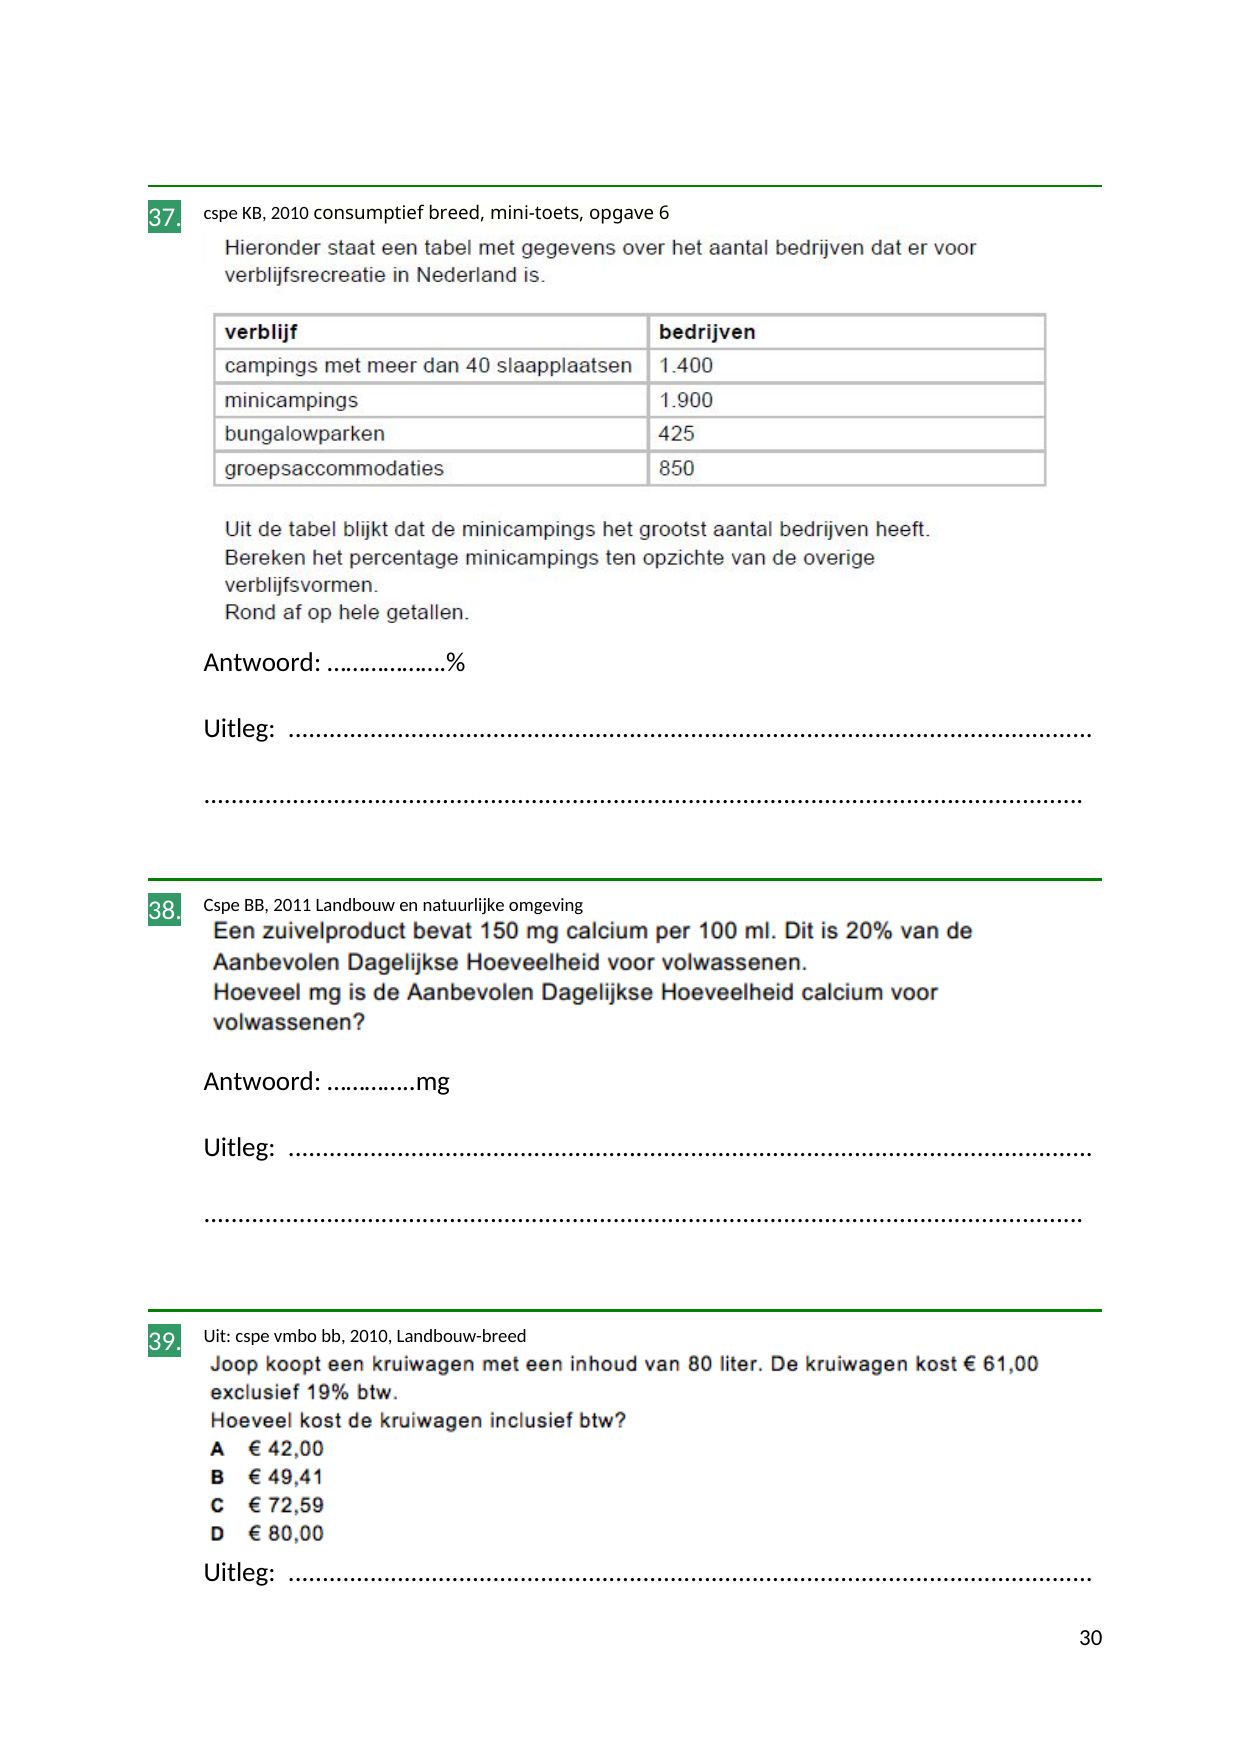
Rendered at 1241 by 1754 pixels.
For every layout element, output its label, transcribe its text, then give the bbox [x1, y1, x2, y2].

table_header cspe KB, 2010 consumptief breed, mini-toets, opgave 6 Antwoord: ……………….% Uitleg: ...................................................................................................................... ................................................................................................................................. [192, 200, 1107, 810]
table_header [136, 200, 192, 810]
table_header [136, 1324, 192, 1588]
table_header [136, 893, 192, 1229]
table_header Uit: cspe vmbo bb, 2010, Landbouw-breed Uitleg: ...................................................................................................................... [192, 1324, 1107, 1588]
picture [203, 1347, 1043, 1555]
picture [203, 225, 1058, 623]
table_header Cspe BB, 2011 Landbouw en natuurlijke omgeving Antwoord: …………..mg Uitleg: ...................................................................................................................... ................................................................................................................................. [192, 893, 1107, 1229]
picture [203, 916, 983, 1041]
